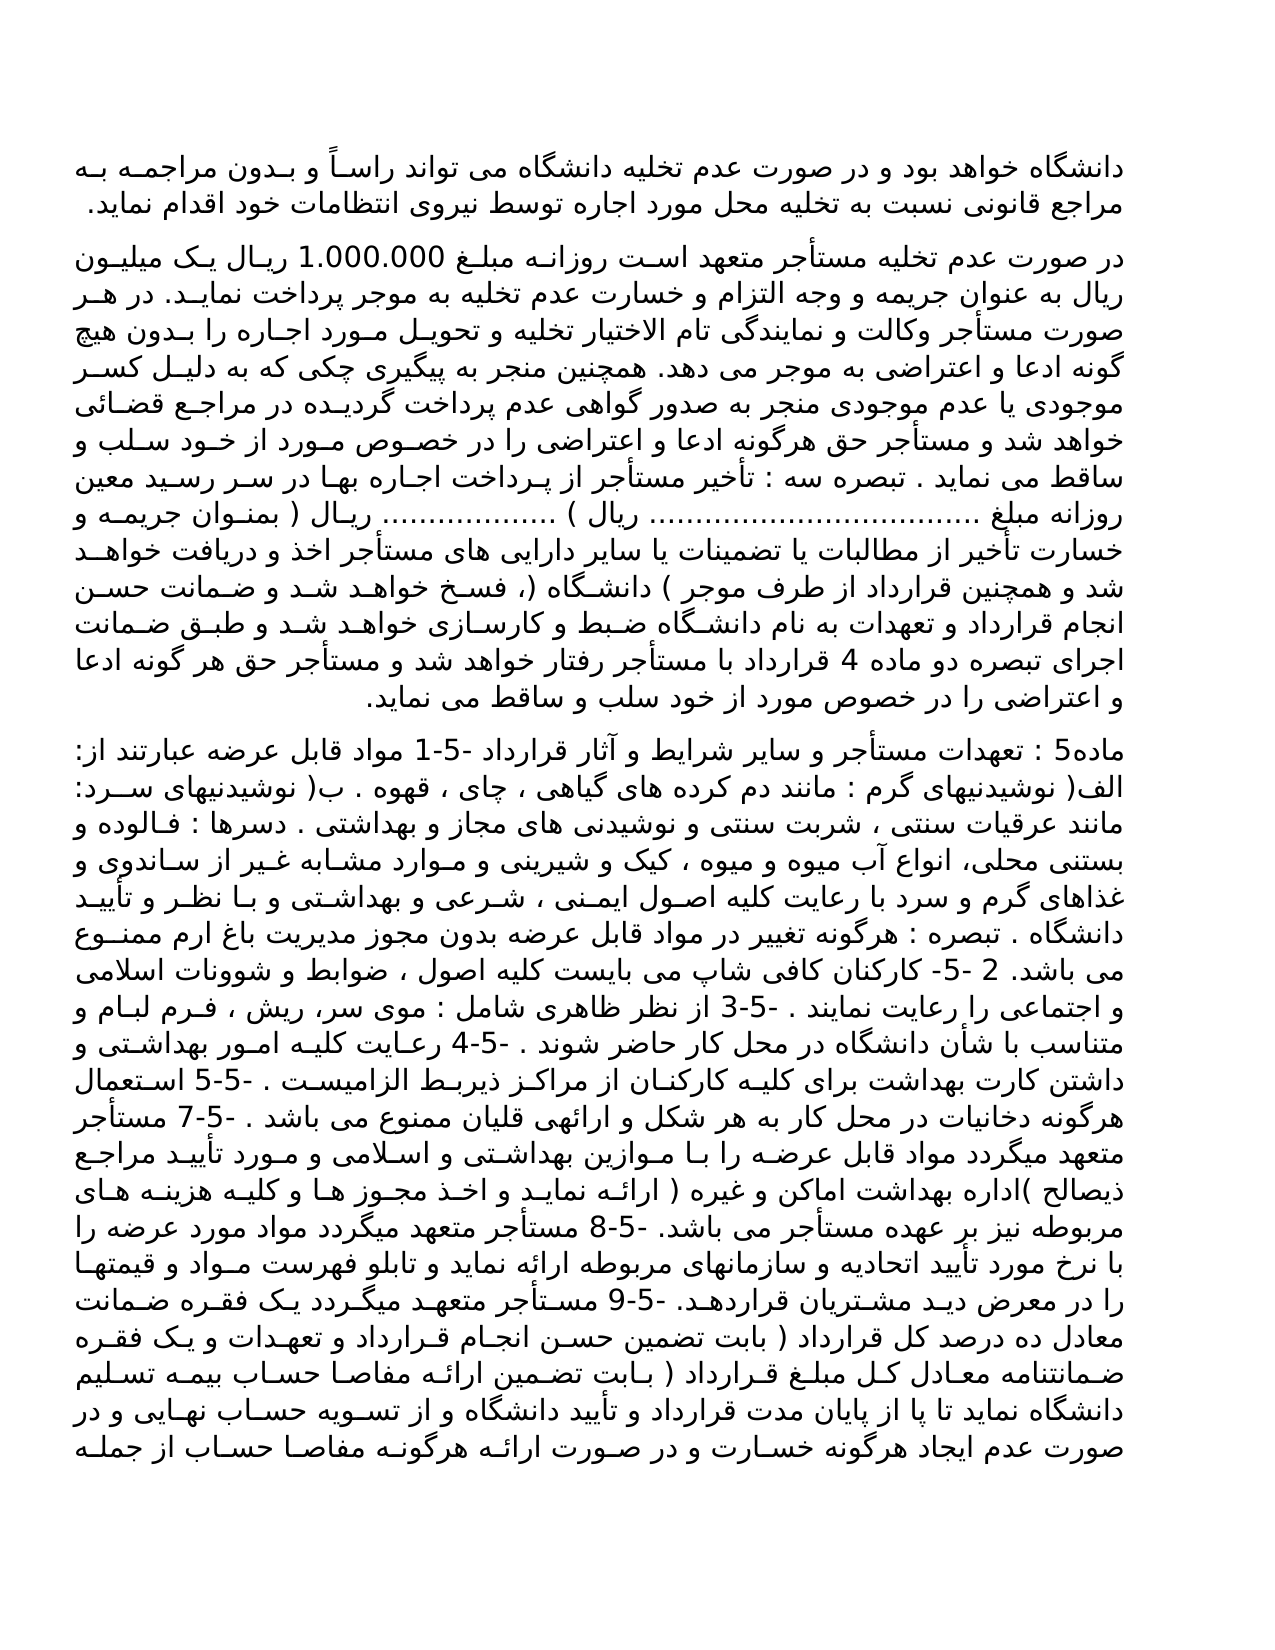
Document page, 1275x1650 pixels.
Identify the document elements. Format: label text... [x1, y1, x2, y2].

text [74, 150, 1125, 221]
text در صورت عدم تخلیه مستأجر متعهد است روزانه مبلغ 1.000.000 ریال یک میلیون ریال به عنوان جریمه و وجه التزام و خسارت عدم تخلیه به موجر پرداخت نماید. در هر صورت مستأجر وکالت و نمایندگی تام الاختیار تخلیه و تحویل مورد اجاره را بدون هیچ گونه ادعا و اعتراضی به موجر می دهد. همچنین منجر به پیگیری چکی که به دلیل کسر موجودی یا عدم موجودی منجر به صدور گواهی عدم پرداخت گردیده در مراجع قضائی خواهد شد و مستأجر حق هرگونه ادعا و اعتراضی را در خصوص مورد از خود سلب و ساقط می نماید . تبصره سه : تأخیر مستأجر از پرداخت اجاره بها در سر رسید معین روزانه مبلغ .................................... ریال ) ................... ریال ( بمنوان جریمه و خسارت تأخیر از مطالبات یا تضمینات یا سایر دارایی های مستأجر اخذ و دریافت خواهد شد و همچنین قرارداد از طرف موجر ) دانشگاه (، فسخ خواهد شد و ضمانت حسن انجام قرارداد و تعهدات به نام دانشگاه ضبط و کارسازی خواهد شد و طبق ضمانت اجرای تبصره دو ماده 4 قرارداد با مستأجر رفتار خواهد شد و مستأجر حق هر گونه ادعا و اعتراضی را در خصوص مورد از خود سلب و ساقط می نماید. [74, 240, 1125, 714]
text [74, 733, 1125, 1464]
